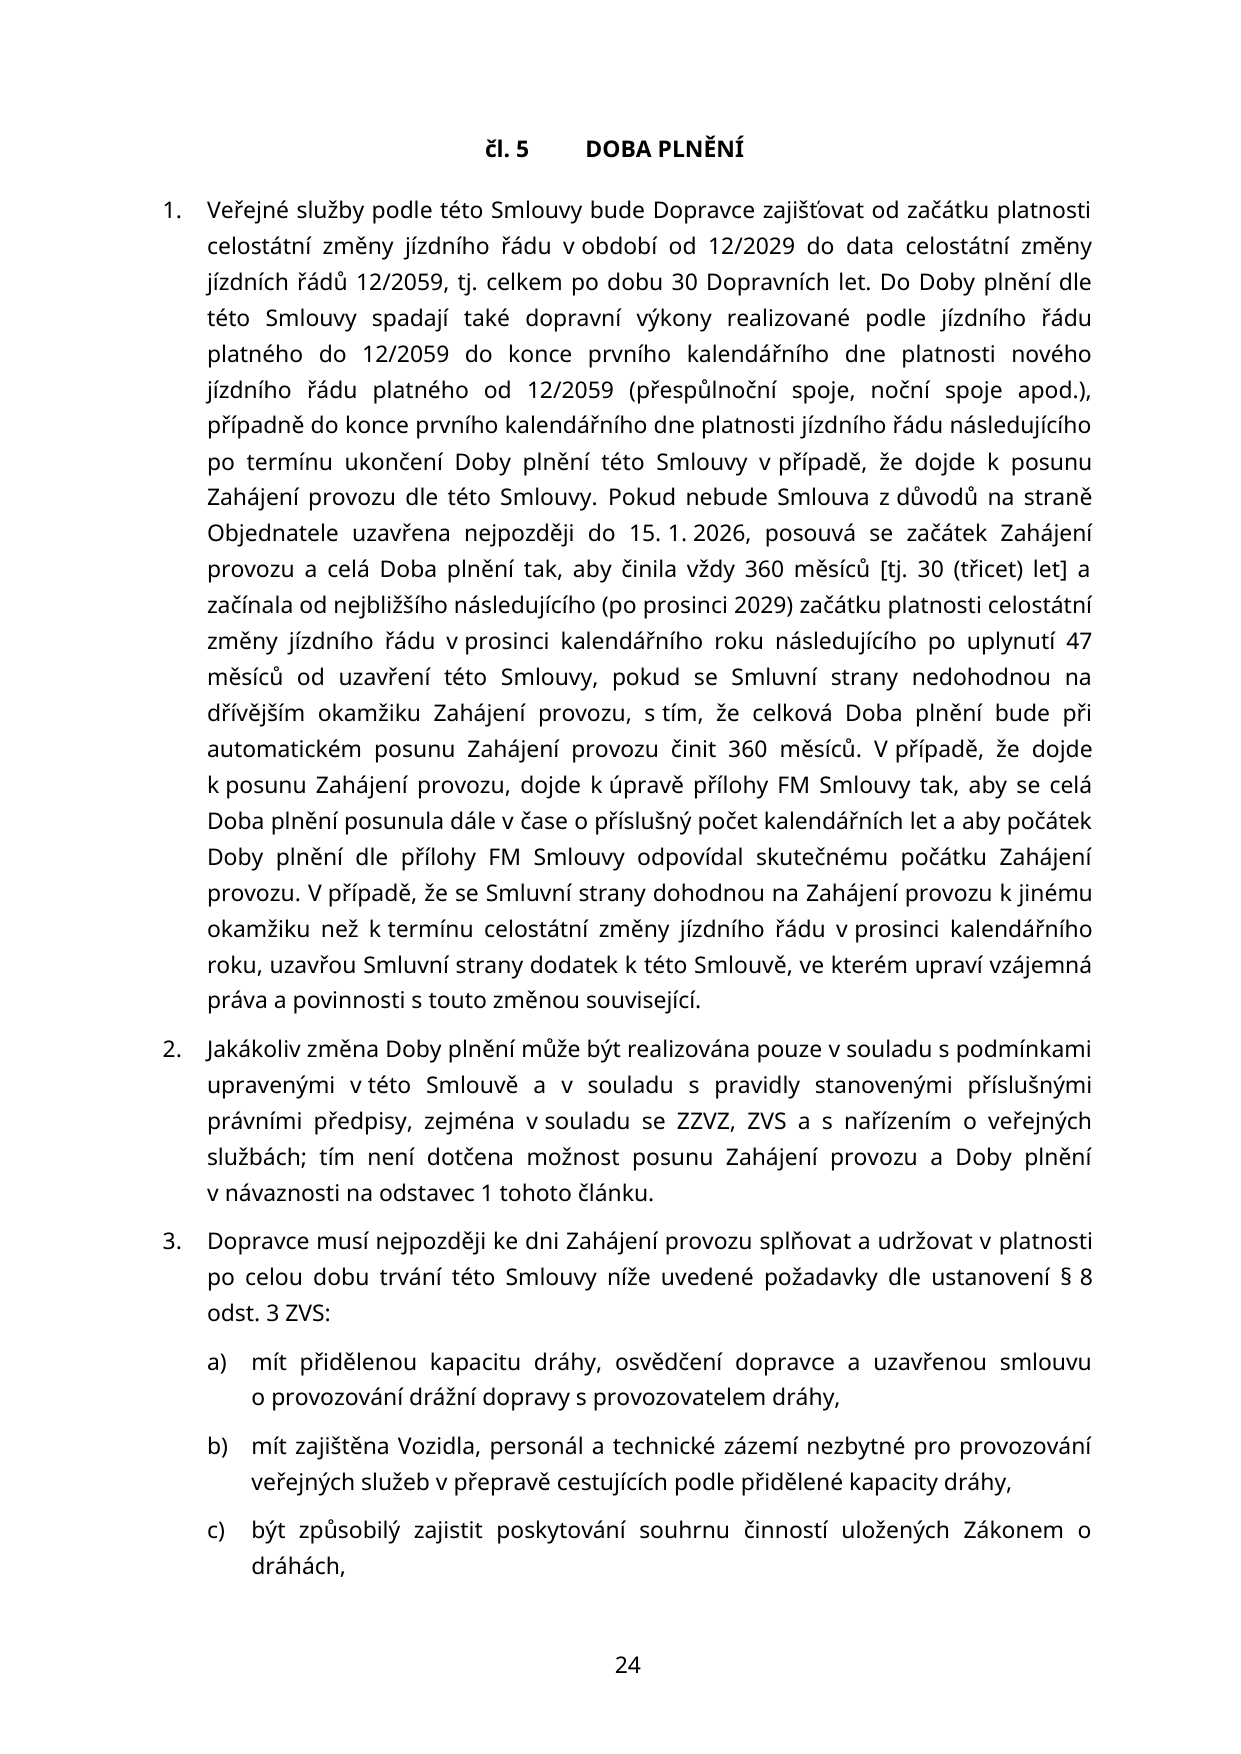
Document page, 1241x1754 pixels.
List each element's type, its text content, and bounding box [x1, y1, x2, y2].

list být způsobilý zajistit poskytování souhrnu činností uložených Zákonem o dráhách, [207, 1514, 1093, 1581]
subtitle DOBA PLNĚNÍ [162, 133, 1093, 164]
list mít přidělenou kapacitu dráhy, osvědčení dopravce a uzavřenou smlouvu o provozování drážní dopravy s provozovatelem dráhy, [207, 1345, 1093, 1413]
list Dopravce musí nejpozději ke dni Zahájení provozu splňovat a udržovat v platnosti po celou dobu trvání této Smlouvy níže uvedené požadavky dle ustanovení § 8 odst. 3 ZVS: [162, 1225, 1093, 1328]
list Jakákoliv změna Doby plnění může být realizována pouze v souladu s podmínkami upravenými v této Smlouvě a v souladu s pravidly stanovenými příslušnými právními předpisy, zejména v souladu se ZZVZ, ZVS a s nařízením o veřejných službách; tím není dotčena možnost posunu Zahájení provozu a Doby plnění v návaznosti na odstavec 1 tohoto článku. [162, 1033, 1093, 1208]
list mít zajištěna Vozidla, personál a technické zázemí nezbytné pro provozování veřejných služeb v přepravě cestujících podle přidělené kapacity dráhy, [207, 1430, 1093, 1497]
list Veřejné služby podle této Smlouvy bude Dopravce zajišťovat od začátku platnosti celostátní změny jízdního řádu v období od 12/2029 do data celostátní změny jízdních řádů 12/2059, tj. celkem po dobu 30 Dopravních let. Do Doby plnění dle této Smlouvy spadají také dopravní výkony realizované podle jízdního řádu platného do 12/2059 do konce prvního kalendářního dne platnosti nového jízdního řádu platného od 12/2059 (přespůlnoční spoje, noční spoje apod.), případně do konce prvního kalendářního dne platnosti jízdního řádu následujícího po termínu ukončení Doby plnění této Smlouvy v případě, že dojde k posunu Zahájení provozu dle této Smlouvy. Pokud nebude Smlouva z důvodů na straně Objednatele uzavřena nejpozději do 15. 1. 2026, posouvá se začátek Zahájení provozu a celá Doba plnění tak, aby činila vždy 360 měsíců [tj. 30 (třicet) let] a začínala od nejbližšího následujícího (po prosinci 2029) začátku platnosti celostátní změny jízdního řádu v prosinci kalendářního roku následujícího po uplynutí 47 měsíců od uzavření této Smlouvy, pokud se Smluvní strany nedohodnou na dřívějším okamžiku Zahájení provozu, s tím, že celková Doba plnění bude při automatickém posunu Zahájení provozu činit 360 měsíců. V případě, že dojde k posunu Zahájení provozu, dojde k úpravě přílohy FM Smlouvy tak, aby se celá Doba plnění posunula dále v čase o příslušný počet kalendářních let a aby počátek Doby plnění dle přílohy FM Smlouvy odpovídal skutečnému počátku Zahájení provozu. V případě, že se Smluvní strany dohodnou na Zahájení provozu k jinému okamžiku než k termínu celostátní změny jízdního řádu v prosinci kalendářního roku, uzavřou Smluvní strany dodatek k této Smlouvě, ve kterém upraví vzájemná práva a povinnosti s touto změnou související. [162, 194, 1093, 1016]
